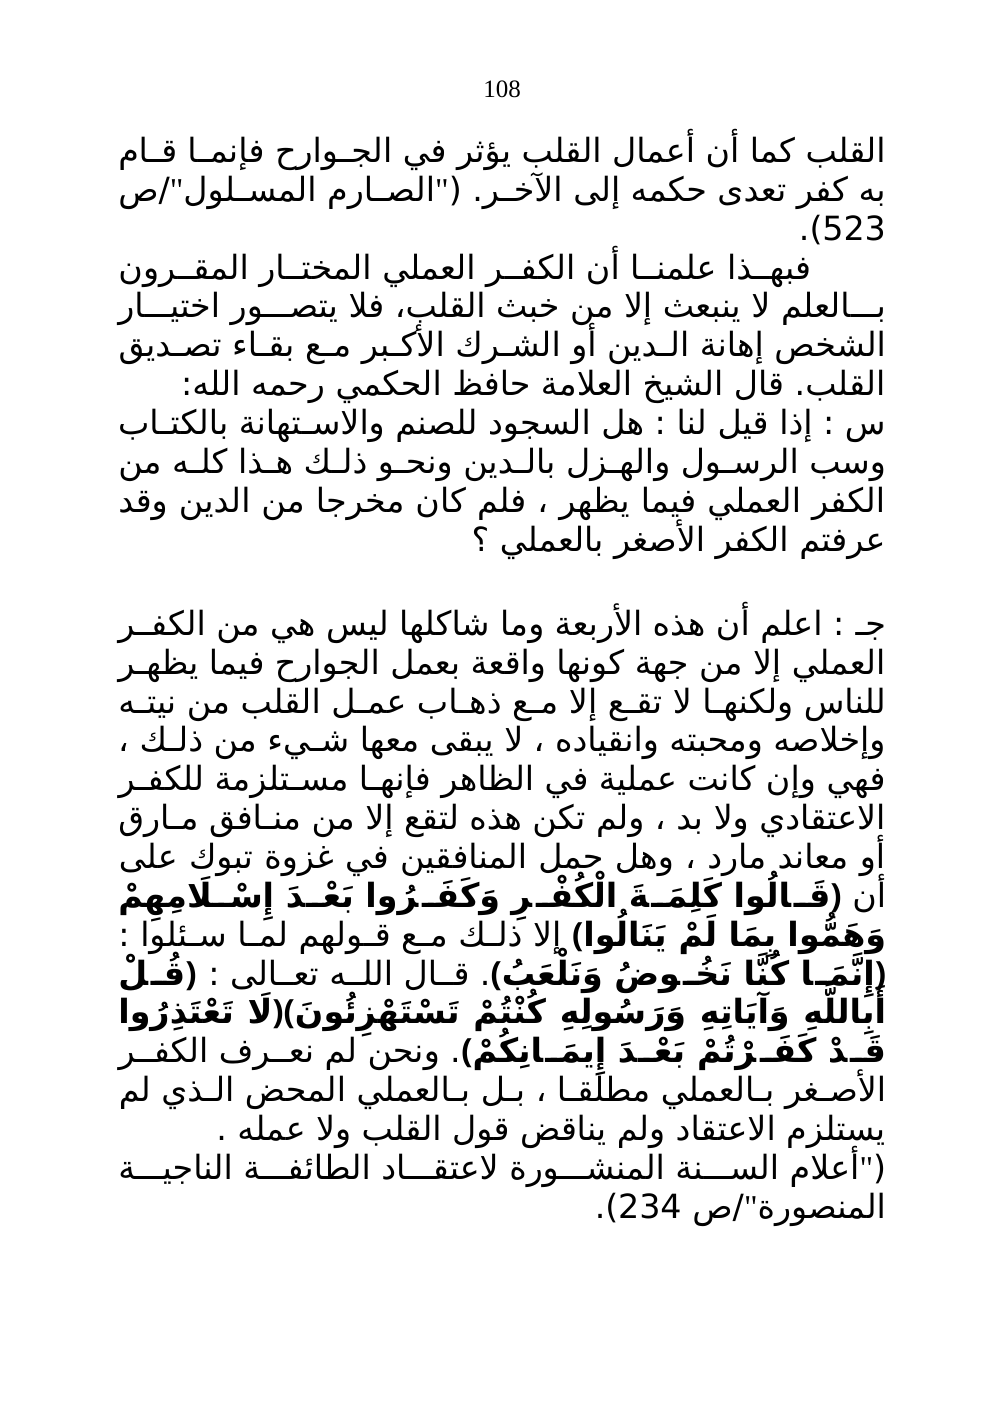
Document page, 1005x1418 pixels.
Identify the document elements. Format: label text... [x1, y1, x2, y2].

text ("أعلام السنة المنشورة لاعتقاد الطائفة الناجية المنصورة"/ص 234). [118, 1148, 886, 1226]
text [118, 131, 886, 248]
text فبهذا علمنا أن الكفر العملي المختار المقرون بالعلم لا ينبعث إلا من خبث القلب، فلا يتصور اختيار الشخص إهانة الدين أو الشرك الأكبر مع بقاء تصديق القلب. قال الشيخ العلامة حافظ الحكمي رحمه الله: [118, 248, 886, 403]
text جـ : اعلم أن هذه الأربعة وما شاكلها ليس هي من الكفر العملي إلا من جهة كونها واقعة بعمل الجوارح فيما يظهر للناس ولكنها لا تقع إلا مع ذهاب عمل القلب من نيته وإخلاصه ومحبته وانقياده ، لا يبقى معها شيء من ذلك ، فهي وإن كانت عملية في الظاهر فإنها مستلزمة للكفر الاعتقادي ولا بد ، ولم تكن هذه لتقع إلا من منافق مارق أو معاند مارد ، وهل حمل المنافقين في غزوة تبوك على أن ﴿قَالُوا كَلِمَةَ الْكُفْرِ وَكَفَرُوا بَعْدَ إِسْلَامِهِمْ وَهَمُّوا بِمَا لَمْ يَنَالُوا﴾ إلا ذلك مع قولهم لما سئلوا : ﴿إِنَّمَا كُنَّا نَخُوضُ وَنَلْعَبُ﴾. قال الله تعالى : ﴿قُلْ أَبِاللَّهِ وَآيَاتِهِ وَرَسُولِهِ كُنْتُمْ تَسْتَهْزِئُونَ﴾﴿لَا تَعْتَذِرُوا قَدْ كَفَرْتُمْ بَعْدَ إِيمَانِكُمْ﴾. ونحن لم نعرف الكفر الأصغر بالعملي مطلقا ، بل بالعملي المحض الذي لم يستلزم الاعتقاد ولم يناقض قول القلب ولا عمله . [118, 604, 886, 1148]
text س : إذا قيل لنا : هل السجود للصنم والاستهانة بالكتاب وسب الرسول والهزل بالدين ونحو ذلك هذا كله من الكفر العملي فيما يظهر ، فلم كان مخرجا من الدين وقد عرفتم الكفر الأصغر بالعملي ؟ [118, 403, 886, 559]
